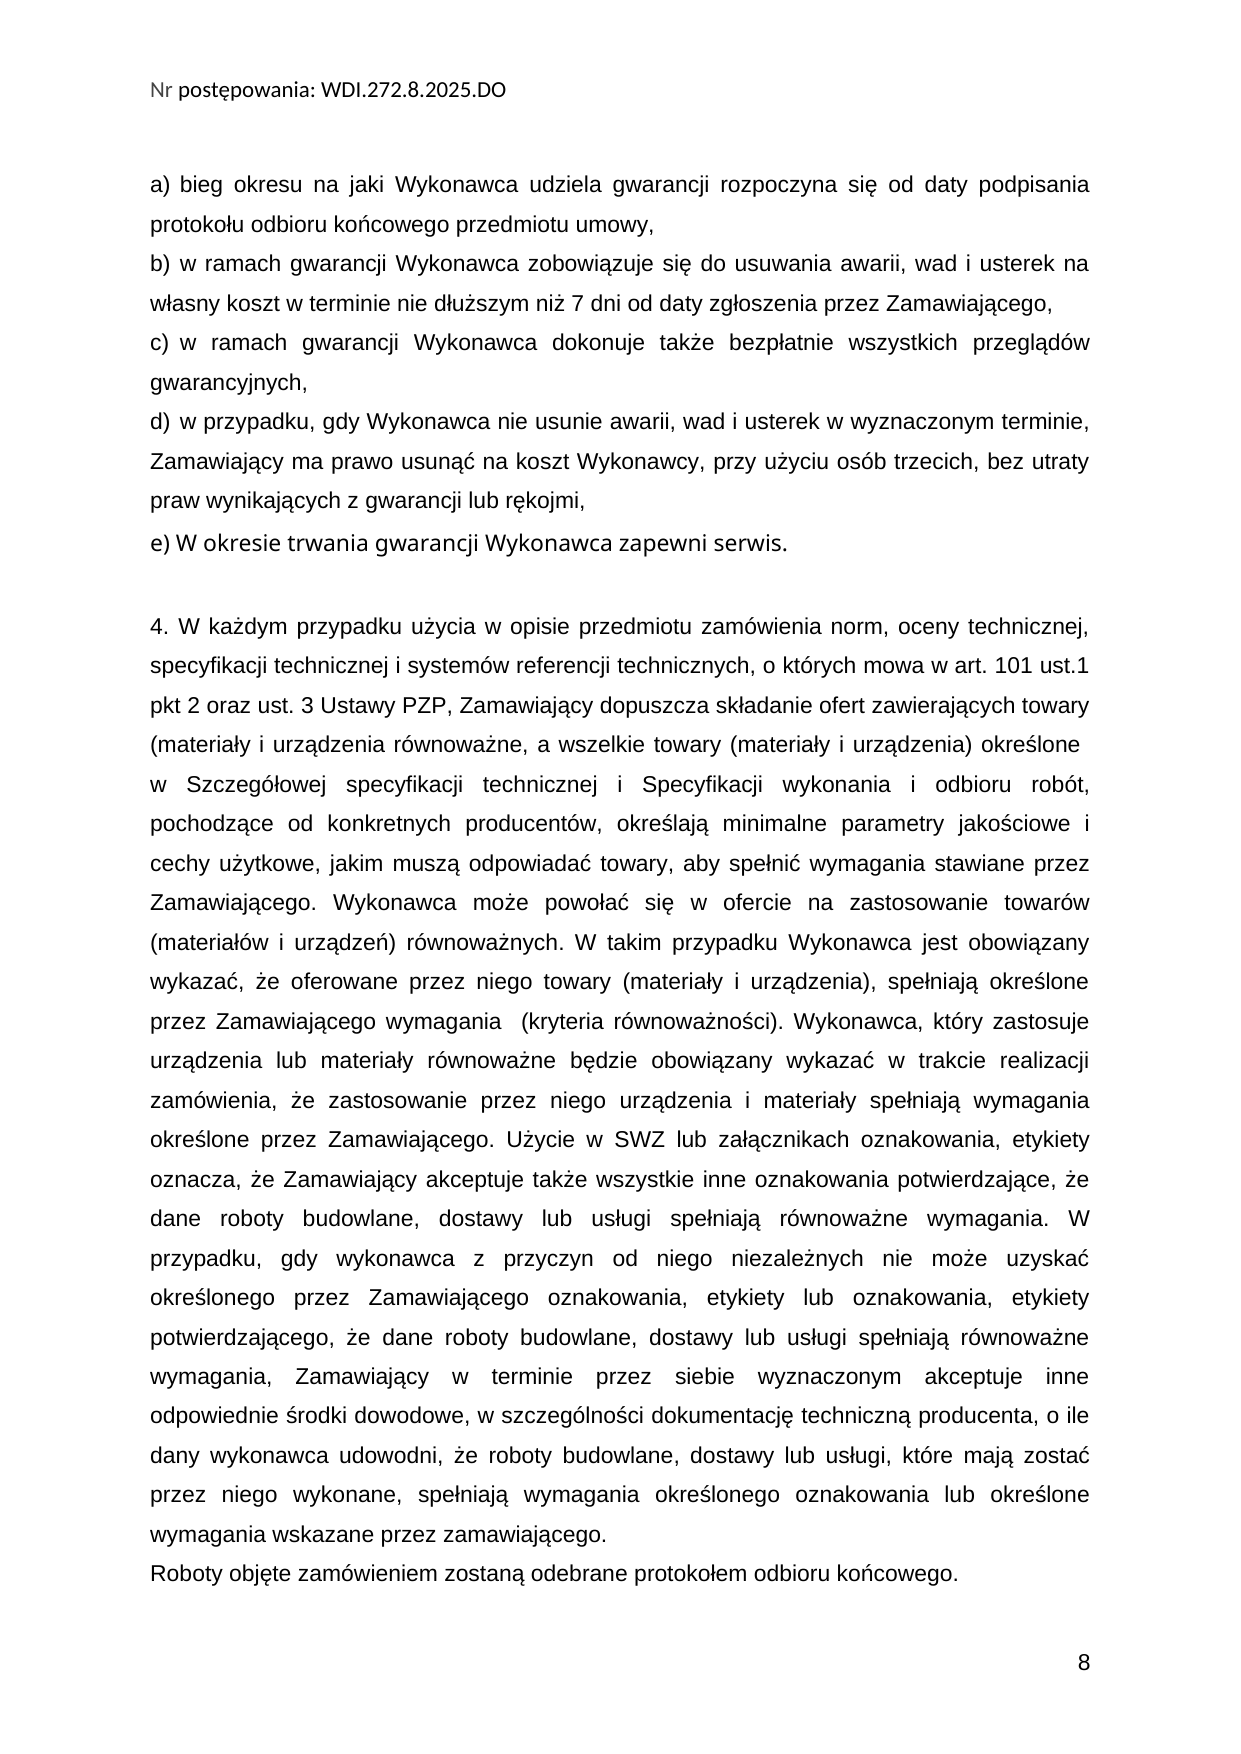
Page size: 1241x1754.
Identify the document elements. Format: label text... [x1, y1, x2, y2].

text b) w ramach gwarancji Wykonawca zobowiązuje się do usuwania awarii, wad i usterek na własny koszt w terminie nie dłuższym niż 7 dni od daty zgłoszenia przez Zamawiającego, [150, 250, 1090, 316]
text 4. W każdym przypadku użycia w opisie przedmiotu zamówienia norm, oceny technicznej, specyfikacji technicznej i systemów referencji technicznych, o których mowa w art. 101 ust.1 pkt 2 oraz ust. 3 Ustawy PZP, Zamawiający dopuszcza składanie ofert zawierających towary (materiały i urządzenia równoważne, a wszelkie towary (materiały i urządzenia) określone w Szczegółowej specyfikacji technicznej i Specyfikacji wykonania i odbioru robót, pochodzące od konkretnych producentów, określają minimalne parametry jakościowe i cechy użytkowe, jakim muszą odpowiadać towary, aby spełnić wymagania stawiane przez Zamawiającego. Wykonawca może powołać się w ofercie na zastosowanie towarów (materiałów i urządzeń) równoważnych. W takim przypadku Wykonawca jest obowiązany wykazać, że oferowane przez niego towary (materiały i urządzenia), spełniają określone przez Zamawiającego wymagania (kryteria równoważności). Wykonawca, który zastosuje urządzenia lub materiały równoważne będzie obowiązany wykazać w trakcie realizacji zamówienia, że zastosowanie przez niego urządzenia i materiały spełniają wymagania określone przez Zamawiającego. Użycie w SWZ lub załącznikach oznakowania, etykiety oznacza, że Zamawiający akceptuje także wszystkie inne oznakowania potwierdzające, że dane roboty budowlane, dostawy lub usługi spełniają równoważne wymagania. W przypadku, gdy wykonawca z przyczyn od niego niezależnych nie może uzyskać określonego przez Zamawiającego oznakowania, etykiety lub oznakowania, etykiety potwierdzającego, że dane roboty budowlane, dostawy lub usługi spełniają równoważne wymagania, Zamawiający w terminie przez siebie wyznaczonym akceptuje inne odpowiednie środki dowodowe, w szczególności dokumentację techniczną producenta, o ile dany wykonawca udowodni, że roboty budowlane, dostawy lub usługi, które mają zostać przez niego wykonane, spełniają wymagania określonego oznakowania lub określone wymagania wskazane przez zamawiającego. [150, 613, 1090, 1547]
text d) w przypadku, gdy Wykonawca nie usunie awarii, wad i usterek w wyznaczonym terminie, Zamawiający ma prawo usunąć na koszt Wykonawcy, przy użyciu osób trzecich, bez utraty praw wynikających z gwarancji lub rękojmi, [150, 408, 1090, 513]
text c) w ramach gwarancji Wykonawca dokonuje także bezpłatnie wszystkich przeglądów gwarancyjnych, [150, 329, 1090, 395]
text e) W okresie trwania gwarancji Wykonawca zapewni serwis. [150, 527, 1090, 558]
text a) bieg okresu na jaki Wykonawca udziela gwarancji rozpoczyna się od daty podpisania protokołu odbioru końcowego przedmiotu umowy, [150, 171, 1090, 237]
text Roboty objęte zamówieniem zostaną odebrane protokołem odbioru końcowego. [150, 1560, 1090, 1587]
